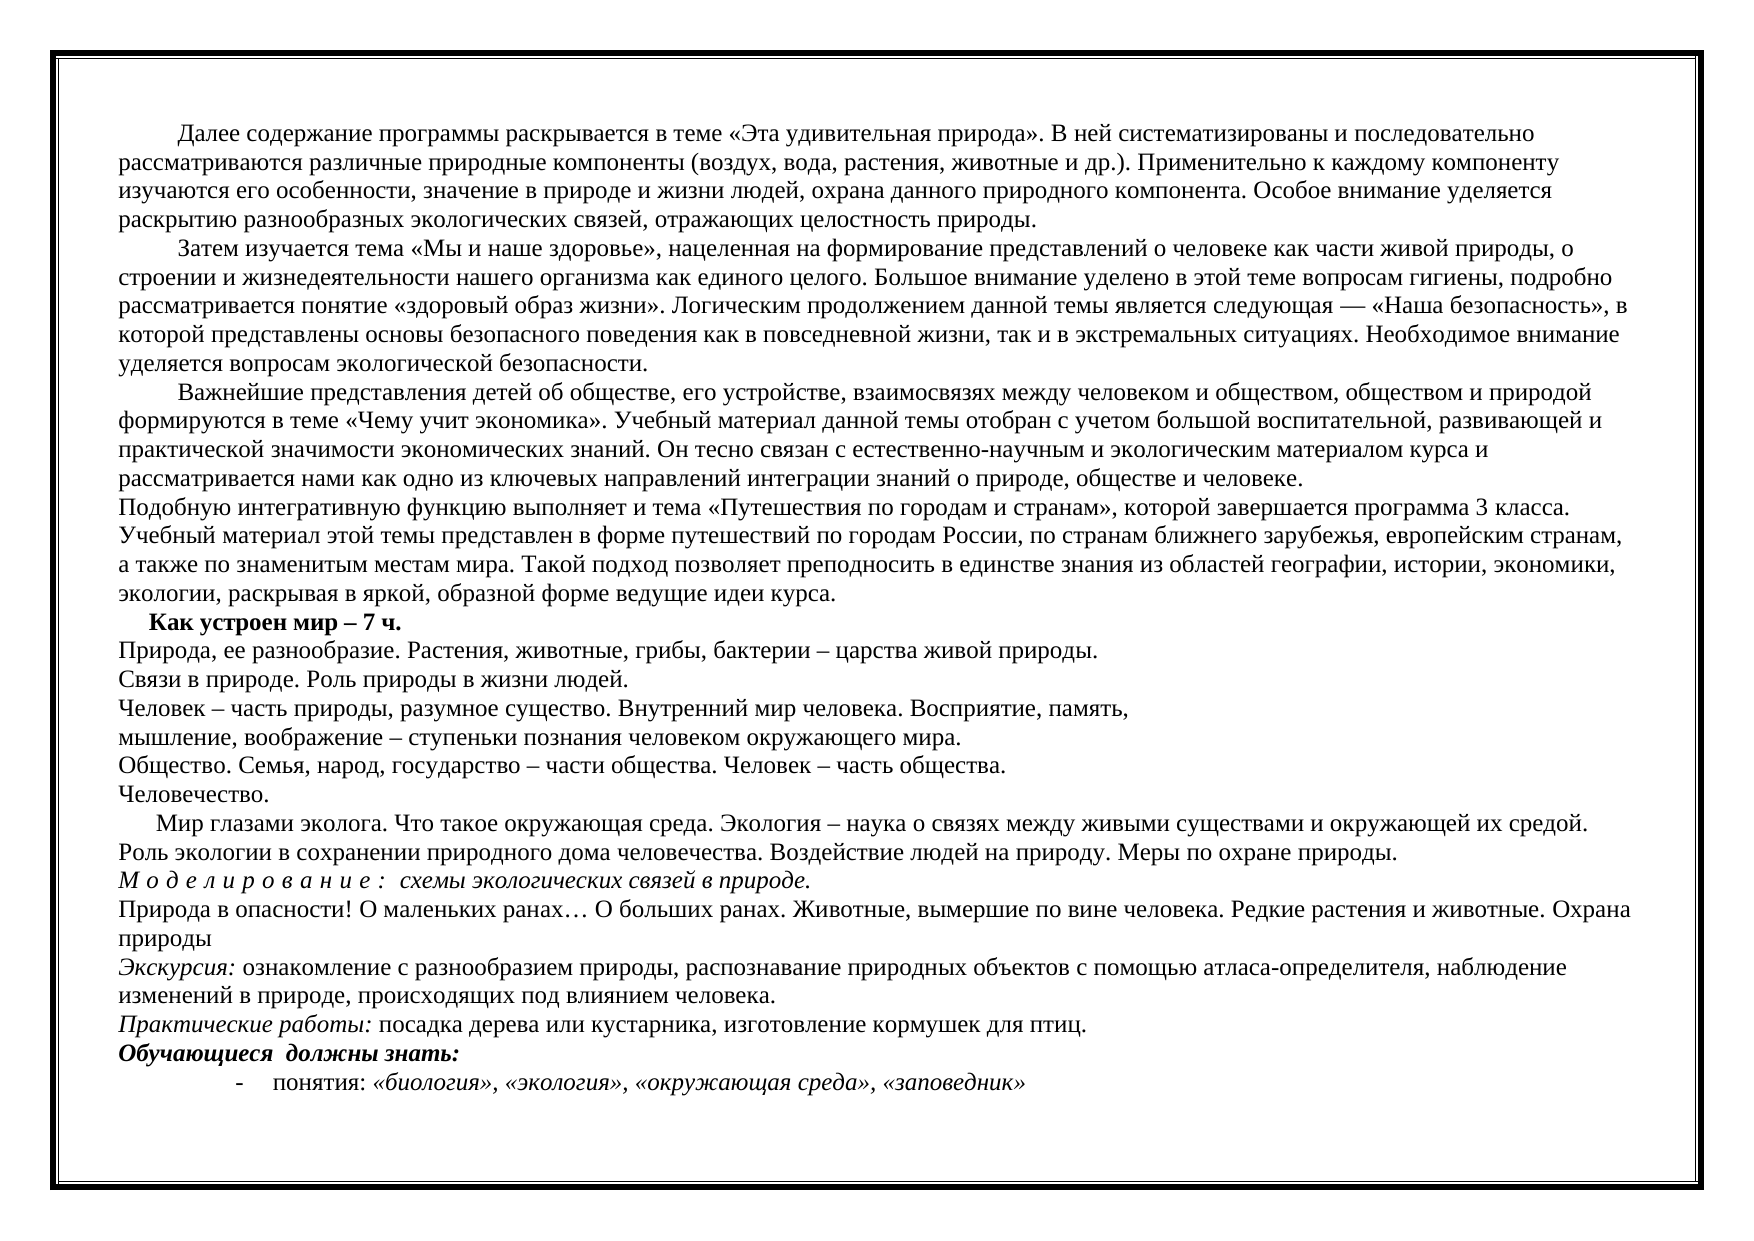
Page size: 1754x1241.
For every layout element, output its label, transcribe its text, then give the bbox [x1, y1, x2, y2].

text Моделирование: схемы экологических связей в природе. [118, 866, 1636, 894]
list понятия: «биология», «экология», «окружающая среда», «заповедник» [235, 1067, 1634, 1096]
text Человек – часть природы, разумное существо. Внутренний мир человека. Восприятие, память, [118, 693, 1636, 722]
text Мир глазами эколога. Что такое окружающая среда. Экология – наука о связях между живыми существами и окружающей их средой. Роль экологии в сохранении природного дома человечества. Воздействие людей на природу. Меры по охране природы. [118, 808, 1636, 866]
text мышление, воображение – ступеньки познания человеком окружающего мира. [118, 722, 1636, 751]
text Человечество. [118, 779, 1636, 808]
text Общество. Семья, народ, государство – части общества. Человек – часть общества. [118, 751, 1636, 779]
text Связи в природе. Роль природы в жизни людей. [118, 664, 1636, 693]
text Затем изучается тема «Мы и наше здоровье», нацеленная на формирование представлений о человеке как части живой природы, о строении и жизнедеятельности нашего организма как единого целого. Большое внимание уделено в этой теме вопросам гигиены, подробно рассматривается понятие «здоровый образ жизни». Логическим продолжением данной темы является следующая — «Наша безопасность», в которой представлены основы безопасного поведения как в повседневной жизни, так и в экстремальных ситуациях. Необходимое внимание уделяется вопросам экологической безопасности. [118, 233, 1636, 377]
text Как устроен мир – 7 ч. [118, 607, 1636, 636]
text Природа в опасности! О маленьких ранах… О больших ранах. Животные, вымершие по вине человека. Редкие растения и животные. Охрана природы [118, 894, 1636, 952]
text Природа, ее разнообразие. Растения, животные, грибы, бактерии – царства живой природы. [118, 636, 1636, 664]
text Важнейшие представления детей об обществе, его устройстве, взаимосвязях между человеком и обществом, обществом и природой формируются в теме «Чему учит экономика». Учебный материал данной темы отобран с учетом большой воспитательной, развивающей и практической значимости экономических знаний. Он тесно связан с естественно-научным и экологическим материалом курса и рассматривается нами как одно из ключевых направлений интеграции знаний о природе, обществе и человеке. [118, 377, 1636, 492]
text Далее содержание программы раскрывается в теме «Эта удивительная природа». В ней систематизированы и последовательно рассматриваются различные природные компоненты (воздух, вода, растения, животные и др.). Применительно к каждому компоненту изучаются его особенности, значение в природе и жизни людей, охрана данного природного компонента. Особое внимание уделяется раскрытию разнообразных экологических связей, отражающих целостность природы. [118, 118, 1636, 233]
text Обучающиеся должны знать: [118, 1038, 1636, 1067]
text Подобную интегративную функцию выполняет и тема «Путешествия по городам и странам», которой завершается программа 3 класса. Учебный материал этой темы представлен в форме путешествий по городам России, по странам ближнего зарубежья, европейским странам, а также по знаменитым местам мира. Такой подход позволяет преподносить в единстве знания из областей географии, истории, экономики, экологии, раскрывая в яркой, образной форме ведущие идеи курса. [118, 492, 1636, 607]
text Экскурсия: ознакомление с разнообразием природы, распознавание природных объектов с помощью атласа-определителя, наблюдение изменений в природе, происходящих под влиянием человека. Практические работы: посадка дерева или кустарника, изготовление кормушек для птиц. [118, 952, 1636, 1038]
